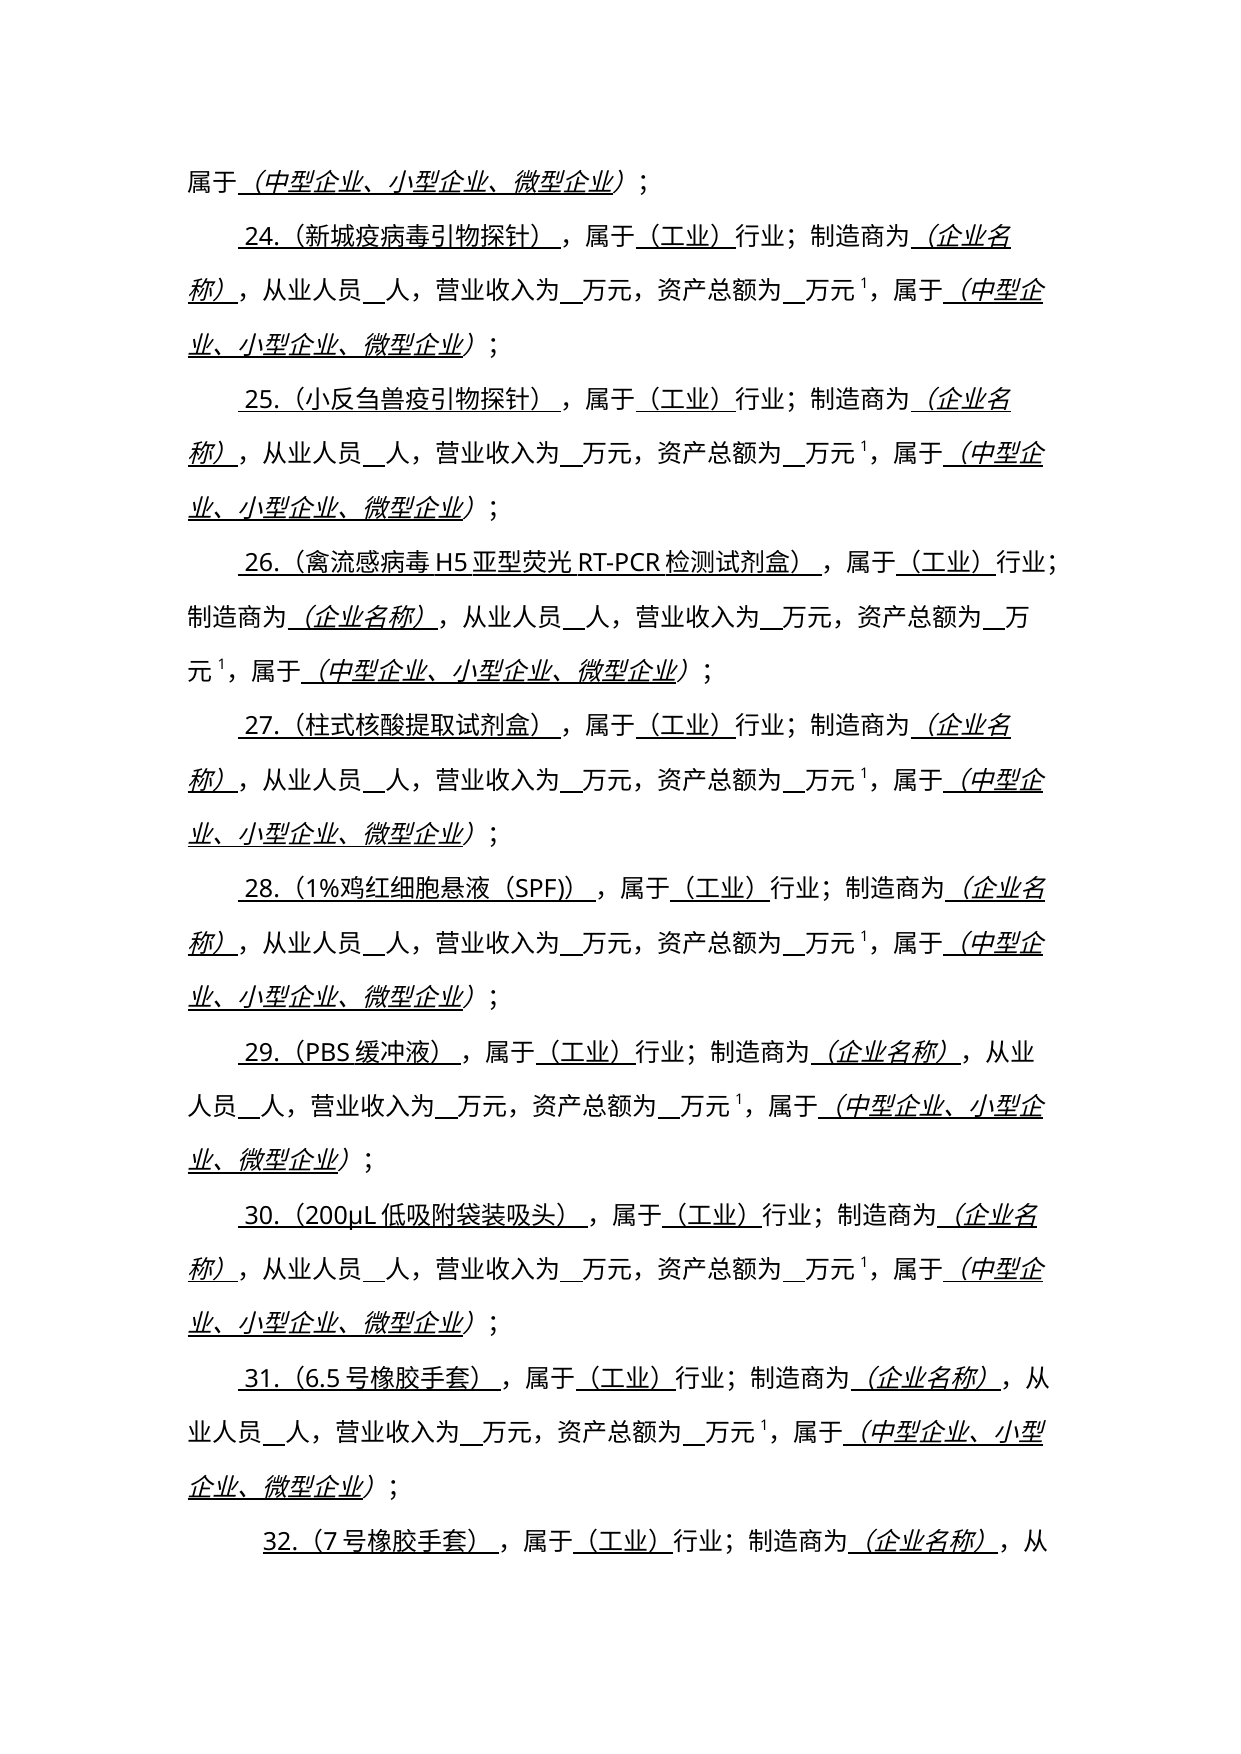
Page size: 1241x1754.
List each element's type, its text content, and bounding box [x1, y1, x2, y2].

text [187, 162, 1053, 198]
text 31.（6.5号橡胶手套） ，属于（工业）行业；制造商为（企业名称），从业人员 人，营业收入为 万元，资产总额为 万元1，属于（中型企业、小型企业、微型企业）； [187, 1358, 1053, 1503]
text 24.（新城疫病毒引物探针） ，属于（工业）行业；制造商为（企业名称），从业人员 人，营业收入为 万元，资产总额为 万元1，属于（中型企业、小型企业、微型企业）； [187, 216, 1053, 361]
text 29.（PBS缓冲液） ，属于（工业）行业；制造商为（企业名称），从业人员 人，营业收入为 万元，资产总额为 万元1，属于（中型企业、小型企业、微型企业）； [187, 1032, 1053, 1177]
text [187, 1521, 1053, 1558]
text 30.（200μL低吸附袋装吸头） ，属于（工业）行业；制造商为（企业名称），从业人员 人，营业收入为 万元，资产总额为 万元1，属于（中型企业、小型企业、微型企业）； [187, 1195, 1053, 1340]
text 27.（柱式核酸提取试剂盒） ，属于（工业）行业；制造商为（企业名称），从业人员 人，营业收入为 万元，资产总额为 万元1，属于（中型企业、小型企业、微型企业）； [187, 706, 1053, 851]
text 26.（禽流感病毒H5亚型荧光RT-PCR检测试剂盒） ，属于（工业）行业；制造商为（企业名称），从业人员 人，营业收入为 万元，资产总额为 万元1，属于（中型企业、小型企业、微型企业）； [187, 543, 1053, 688]
text 25.（小反刍兽疫引物探针） ，属于（工业）行业；制造商为（企业名称），从业人员 人，营业收入为 万元，资产总额为 万元1，属于（中型企业、小型企业、微型企业）； [187, 379, 1053, 524]
text 28.（1%鸡红细胞悬液（SPF)） ，属于（工业）行业；制造商为（企业名称），从业人员 人，营业收入为 万元，资产总额为 万元1，属于（中型企业、小型企业、微型企业）； [187, 869, 1053, 1014]
